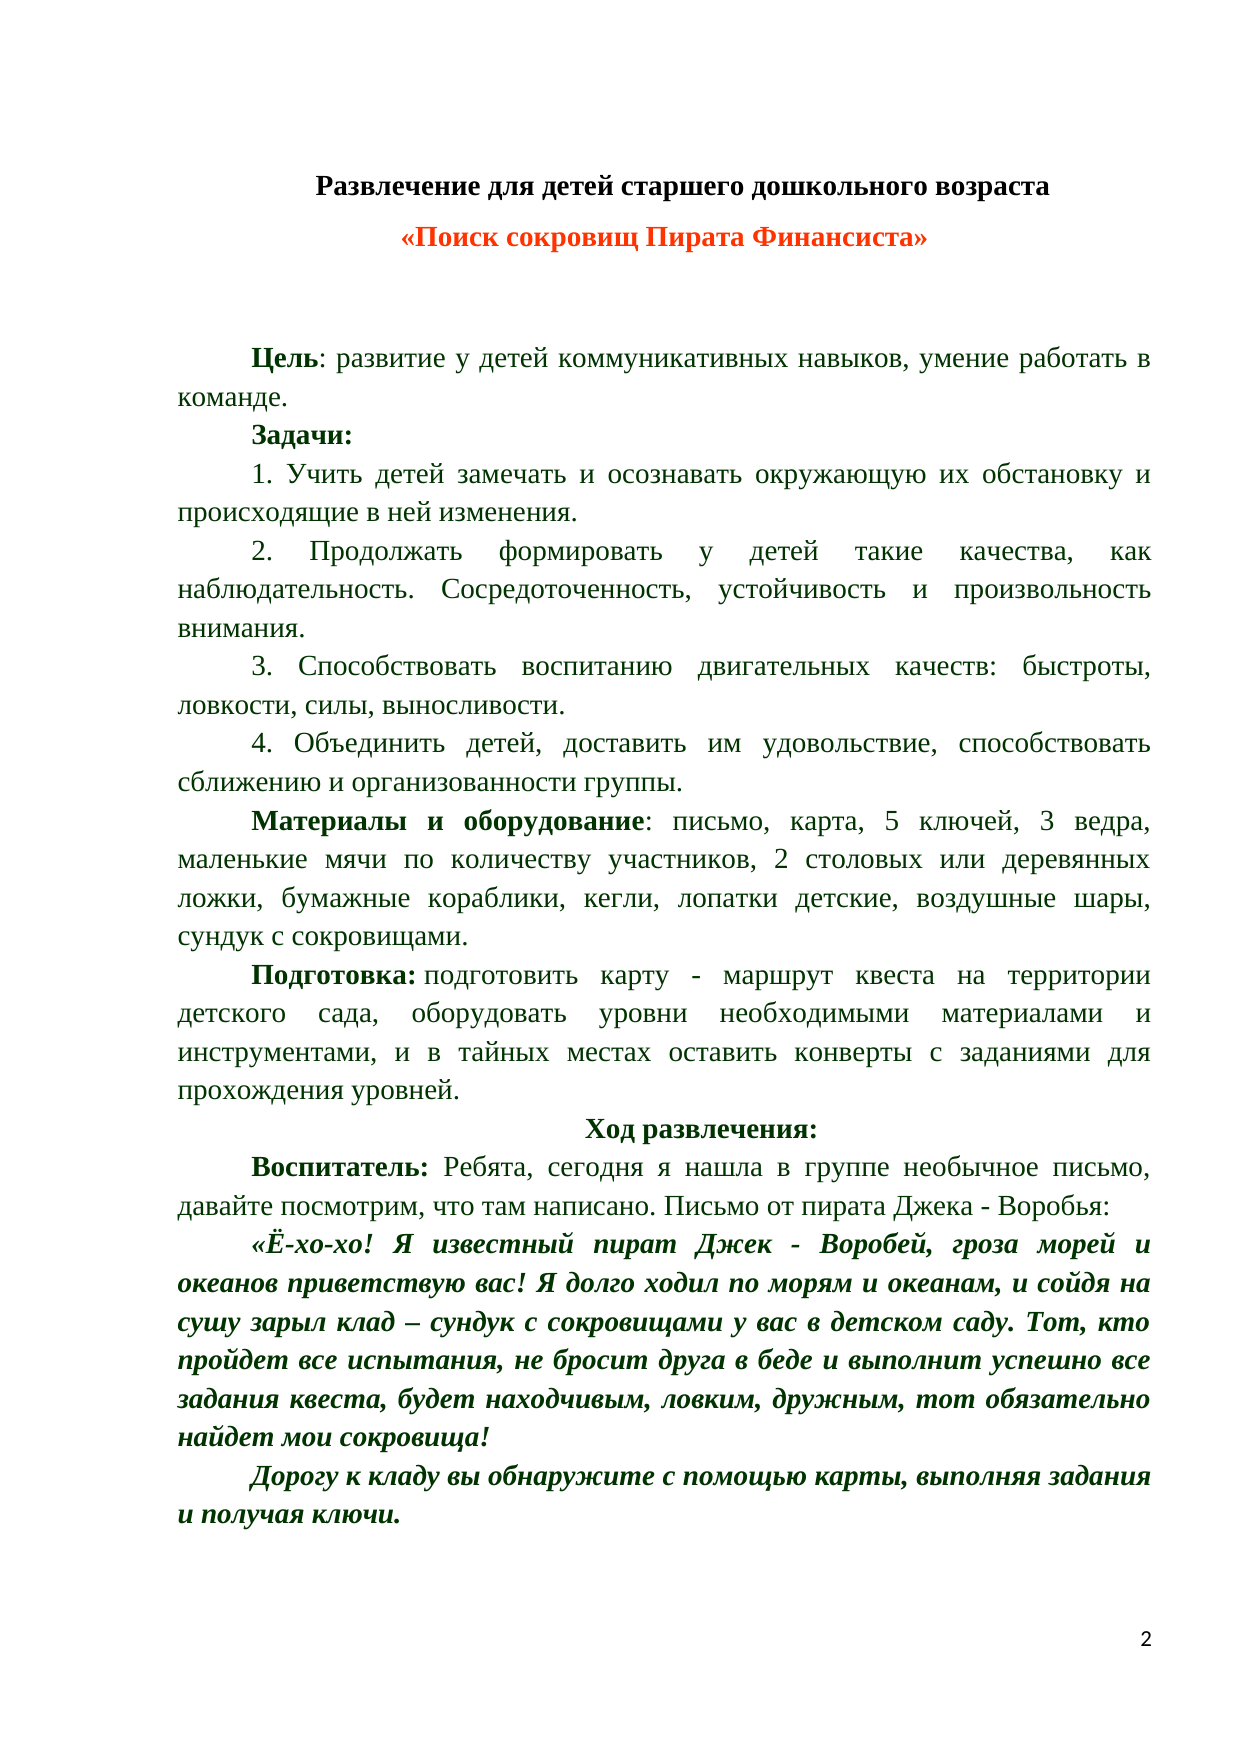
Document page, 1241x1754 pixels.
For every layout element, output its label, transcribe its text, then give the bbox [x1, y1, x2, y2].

text Материалы и оборудование: письмо, карта, 5 ключей, 3 ведра, маленькие мячи по количеству участников, 2 столовых или деревянных ложки, бумажные кораблики, кегли, лопатки детские, воздушные шары, сундук с сокровищами. [177, 803, 1152, 952]
text Воспитатель: Ребята, сегодня я нашла в группе необычное письмо, давайте посмотрим, что там написано. Письмо от пирата Джека - Воробья: [177, 1149, 1152, 1222]
text «Поиск сокровищ Пирата Финансиста» [177, 219, 1152, 252]
text 1. Учить детей замечать и осознавать окружающую их обстановку и происходящие в ней изменения. [177, 456, 1152, 528]
text Ход развлечения: [177, 1111, 1152, 1144]
text 2. Продолжать формировать у детей такие качества, как наблюдательность. Сосредоточенность, устойчивость и произвольность внимания. [177, 533, 1152, 643]
text 3. Способствовать воспитанию двигательных качеств: быстроты, ловкости, силы, выносливости. [177, 648, 1152, 721]
text Развлечение для детей старшего дошкольного возраста [177, 168, 1152, 202]
text Задачи: [177, 417, 1152, 451]
text Дорогу к кладу вы обнаружите с помощью карты, выполняя задания и получая ключи. [177, 1458, 1152, 1530]
text «Ё-хо-хо! Я известный пират Джек - Воробей, гроза морей и океанов приветствую вас! Я долго ходил по морям и океанам, и сойдя на сушу зарыл клад – сундук с сокровищами у вас в детском саду. Тот, кто пройдет все испытания, не бросит друга в беде и выполнит успешно все задания квеста, будет находчивым, ловким, дружным, тот обязательно найдет мои сокровища! [177, 1227, 1152, 1453]
text 4. Объединить детей, доставить им удовольствие, способствовать сближению и организованности группы. [177, 726, 1152, 798]
text Цель: развитие у детей коммуникативных навыков, умение работать в команде. [177, 340, 1152, 412]
text Подготовка: подготовить карту - маршрут квеста на территории детского сада, оборудовать уровни необходимыми материалами и инструментами, и в тайных местах оставить конверты с заданиями для прохождения уровней. [177, 957, 1152, 1106]
